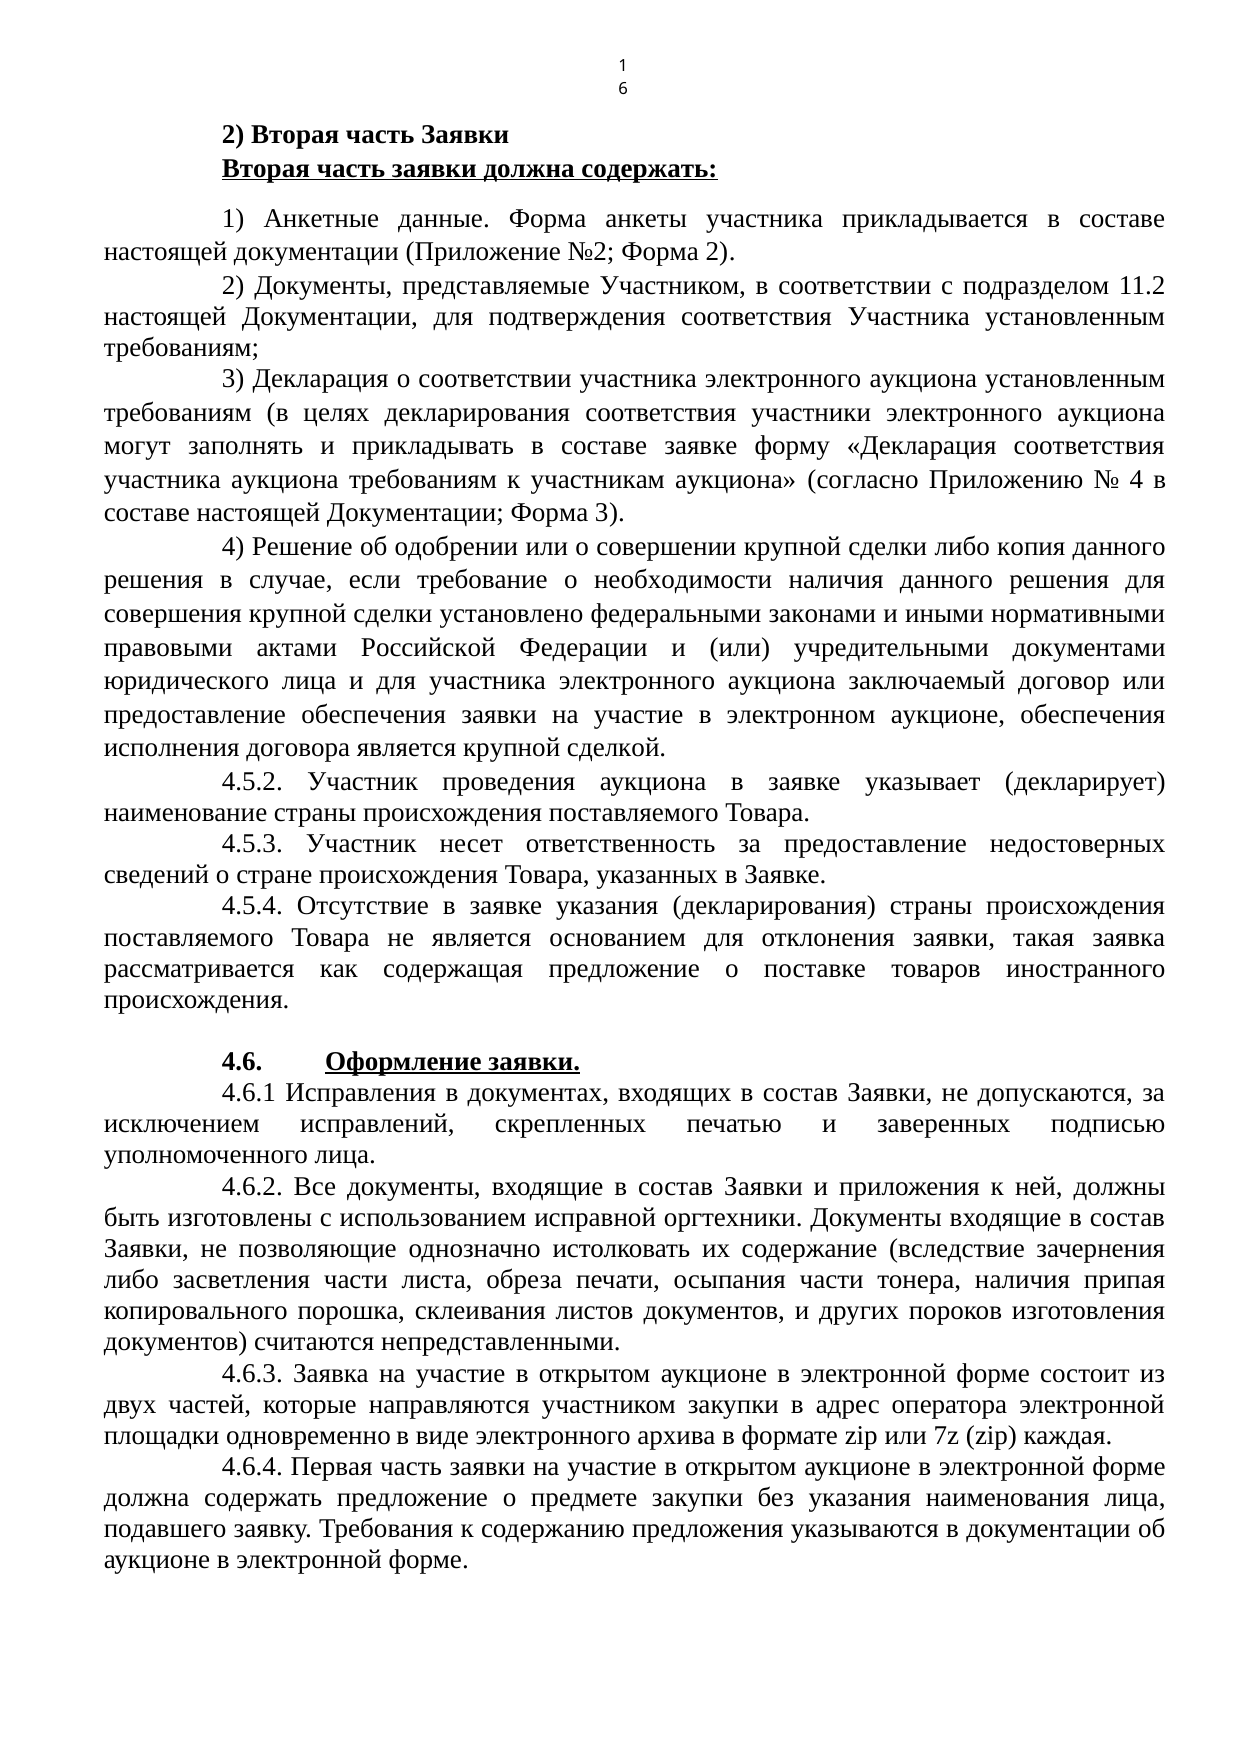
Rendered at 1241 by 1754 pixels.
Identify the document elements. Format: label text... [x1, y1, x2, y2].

list Оформление заявки. [103, 1045, 1167, 1076]
text 4.5.2. Участник проведения аукциона в заявке указывает (декларирует) наименование страны происхождения поставляемого Товара. [103, 765, 1167, 827]
text 4.5.3. Участник несет ответственность за предоставление недостоверных сведений о стране происхождения Товара, указанных в Заявке. [103, 827, 1167, 889]
text 2) Документы, представляемые Участником, в соответствии с подразделом 11.2 настоящей Документации, для подтверждения соответствия Участника установленным требованиям; [103, 269, 1167, 362]
text 3) Декларация о соответствии участника электронного аукциона установленным требованиям (в целях декларирования соответствия участники электронного аукциона могут заполнять и прикладывать в составе заявке форму «Декларация соответствия участника аукциона требованиям к участникам аукциона» (согласно Приложению № 4 в составе настоящей Документации; Форма 3). [103, 362, 1167, 528]
list 2) Вторая часть Заявки [164, 118, 1167, 149]
text 1) Анкетные данные. Форма анкеты участника прикладывается в составе настоящей документации (Приложение №2; Форма 2). [103, 202, 1167, 267]
text 4.6.1 Исправления в документах, входящих в состав Заявки, не допускаются, за исключением исправлений, скрепленных печатью и заверенных подписью уполномоченного лица. [103, 1076, 1167, 1170]
text 4.6.3. Заявка на участие в открытом аукционе в электронной форме состоит из двух частей, которые направляются участником закупки в адрес оператора электронной площадки одновременно в виде электронного архива в формате zip или 7z (zip) каждая. [103, 1357, 1167, 1450]
list Вторая часть заявки должна содержать: [164, 152, 1167, 183]
text 4) Решение об одобрении или о совершении крупной сделки либо копия данного решения в случае, если требование о необходимости наличия данного решения для совершения крупной сделки установлено федеральными законами и иными нормативными правовыми актами Российской Федерации и (или) учредительными документами юридического лица и для участника электронного аукциона заключаемый договор или предоставление обеспечения заявки на участие в электронном аукционе, обеспечения исполнения договора является крупной сделкой. [103, 530, 1167, 762]
text 4.6.2. Все документы, входящие в состав Заявки и приложения к ней, должны быть изготовлены с использованием исправной оргтехники. Документы входящие в состав Заявки, не позволяющие однозначно истолковать их содержание (вследствие зачернения либо засветления части листа, обреза печати, осыпания части тонера, наличия припая копировального порошка, склеивания листов документов, и других пороков изготовления документов) считаются непредставленными. [103, 1170, 1167, 1357]
text 4.5.4. Отсутствие в заявке указания (декларирования) страны происхождения поставляемого Товара не является основанием для отклонения заявки, такая заявка рассматривается как содержащая предложение о поставке товаров иностранного происхождения. [103, 889, 1167, 1014]
text 4.6.4. Первая часть заявки на участие в открытом аукционе в электронной форме должна содержать предложение о предмете закупки без указания наименования лица, подавшего заявку. Требования к содержанию предложения указываются в документации об аукционе в электронной форме. [103, 1450, 1167, 1575]
